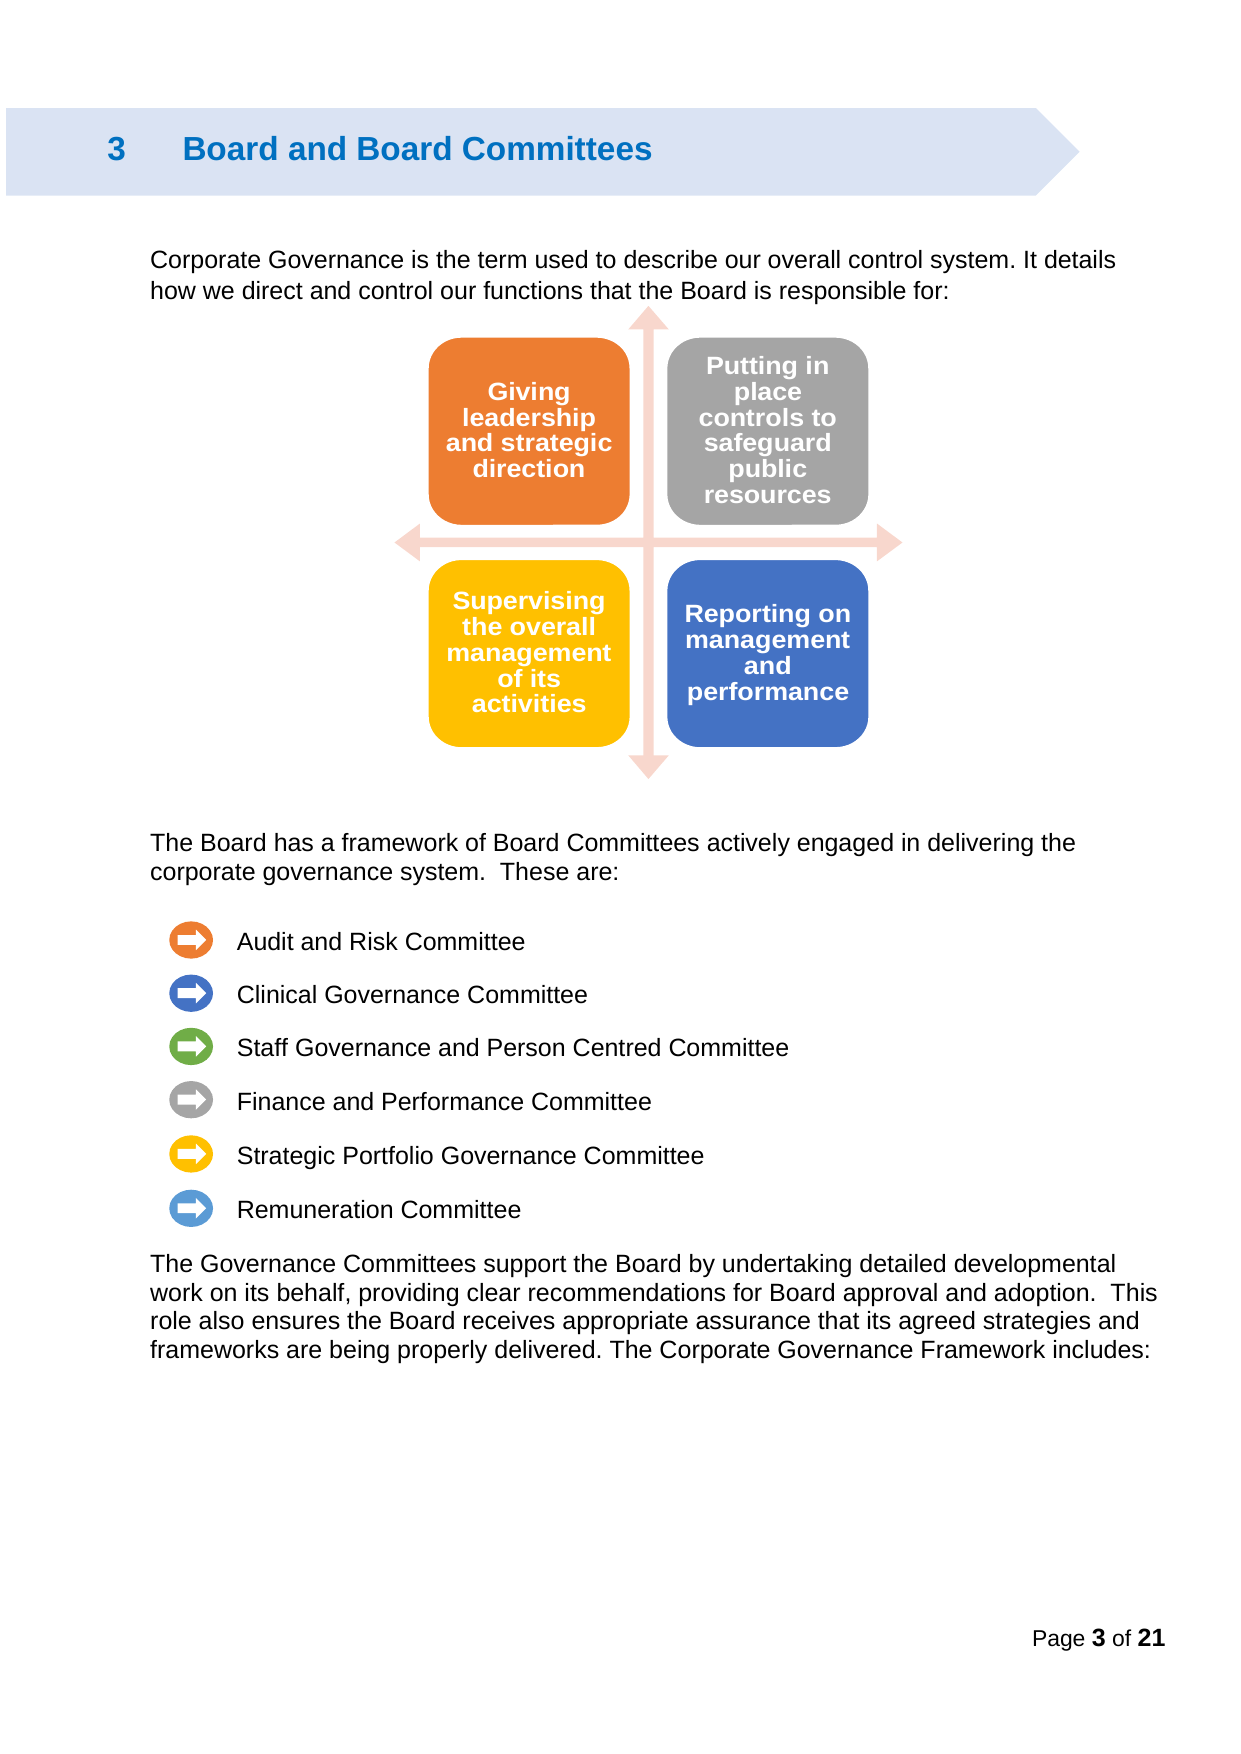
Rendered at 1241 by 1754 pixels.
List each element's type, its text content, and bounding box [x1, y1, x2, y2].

table_header [159, 915, 225, 968]
table_header Audit and Risk Committee [225, 915, 873, 968]
table_cell Staff Governance and Person Centred Committee [225, 1021, 873, 1074]
table_cell Remuneration Committee [225, 1183, 873, 1236]
list Corporate Governance is the term used to describe our overall control system. It details how we direct and control our functions that the Board is responsible for: [150, 244, 1165, 304]
table_cell [159, 1183, 225, 1236]
text The Governance Committees support the Board by undertaking detailed developmental work on its behalf, providing clear recommendations for Board approval and adoption. This role also ensures the Board receives appropriate assurance that its agreed strategies and frameworks are being properly delivered. The Corporate Governance Framework includes: [150, 1249, 1165, 1364]
text The Board has a framework of Board Committees actively engaged in delivering the corporate governance system. These are: [150, 828, 1165, 886]
table_cell Clinical Governance Committee [225, 968, 873, 1021]
table_cell [159, 1128, 225, 1183]
table_cell Finance and Performance Committee [225, 1074, 873, 1128]
table_cell [159, 1074, 225, 1128]
table_cell Strategic Portfolio Governance Committee [225, 1128, 873, 1183]
table_cell [159, 1021, 225, 1074]
table_cell [159, 968, 225, 1021]
